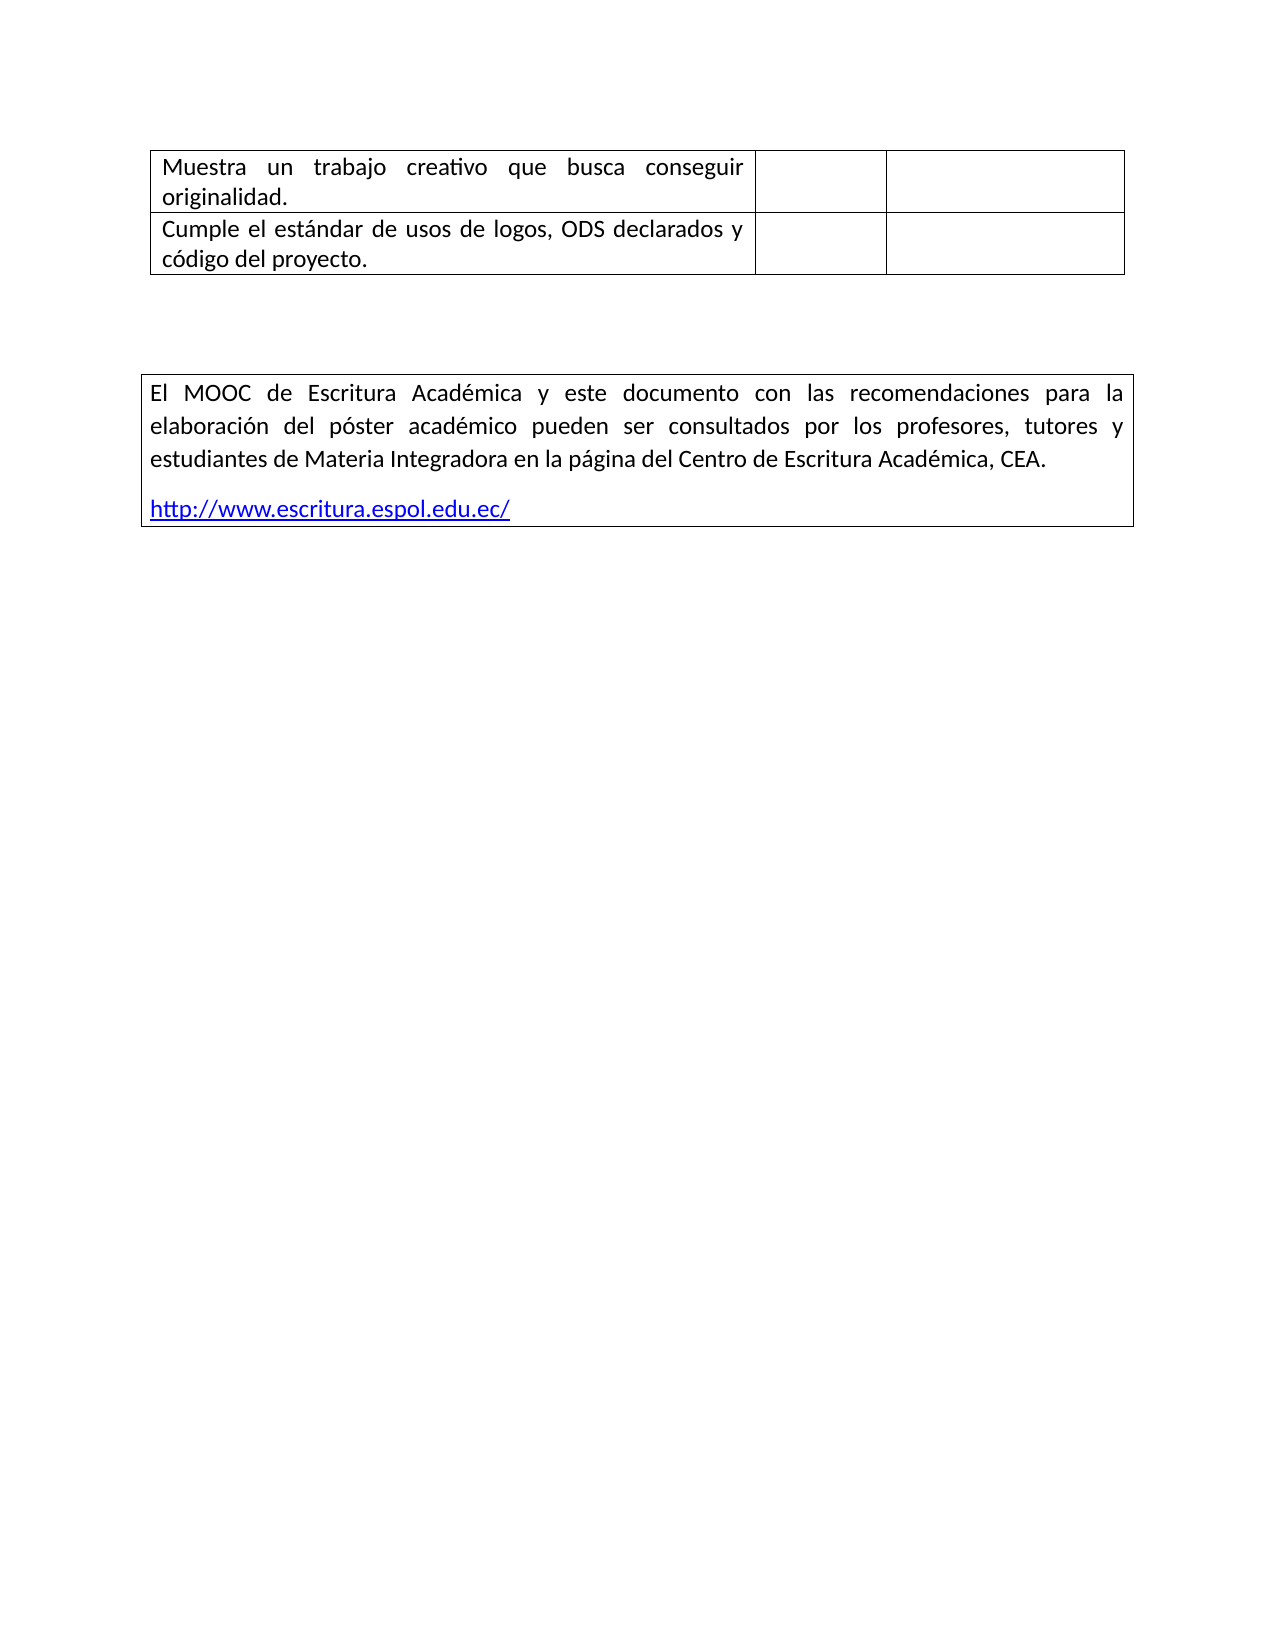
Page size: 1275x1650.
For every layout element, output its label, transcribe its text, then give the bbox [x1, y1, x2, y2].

text http://www.escritura.espol.edu.ec/ [142, 490, 1133, 526]
table_cell [756, 213, 886, 274]
table_cell Cumple el estándar de usos de logos, ODS declarados y código del proyecto. [151, 213, 755, 274]
table_cell [887, 213, 1124, 274]
table_cell [887, 151, 1124, 212]
text El MOOC de Escritura Académica y este documento con las recomendaciones para la elaboración del póster académico pueden ser consultados por los profesores, tutores y estudiantes de Materia Integradora en la página del Centro de Escritura Académica, CEA. [142, 375, 1133, 474]
table_cell Muestra un trabajo creativo que busca conseguir originalidad. [151, 151, 755, 212]
table_cell [756, 151, 886, 212]
